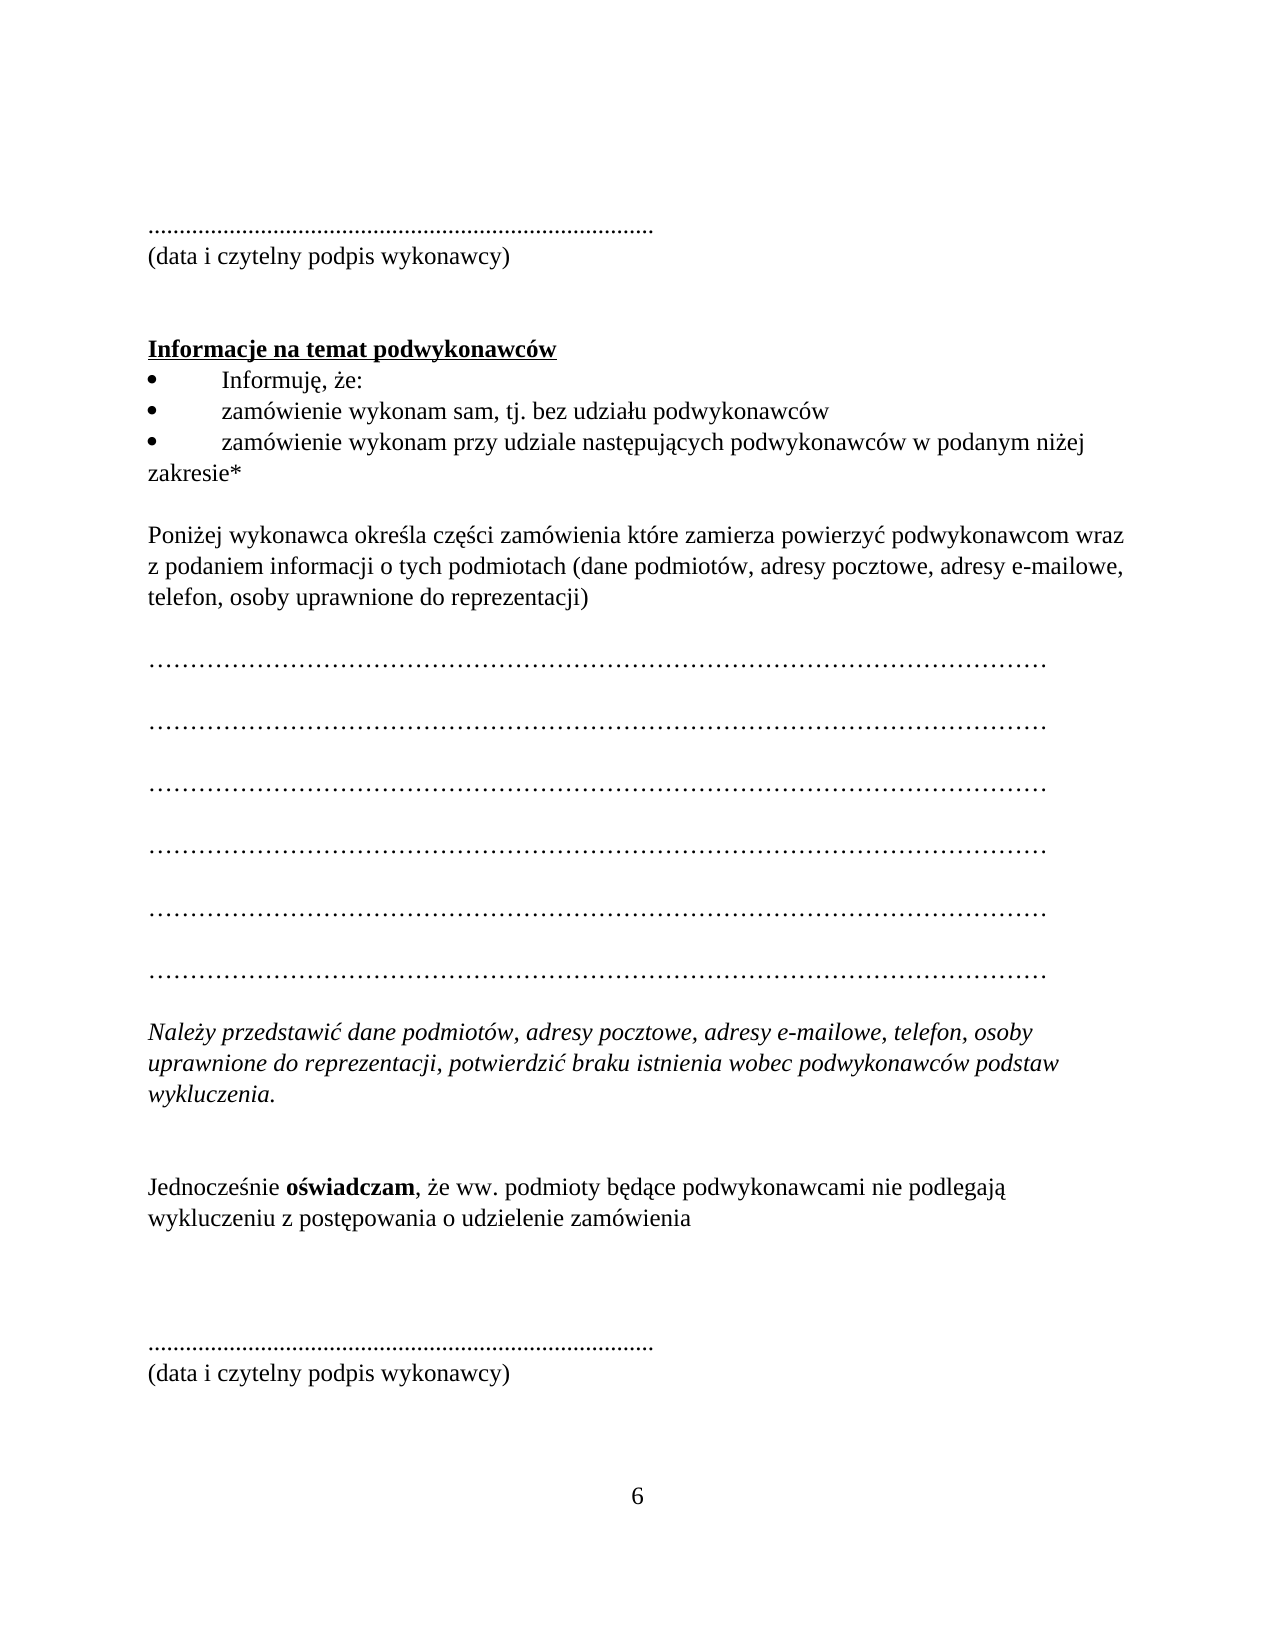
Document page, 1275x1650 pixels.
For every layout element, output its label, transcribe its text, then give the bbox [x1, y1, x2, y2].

list zamówienie wykonam przy udziale następujących podwykonawców w podanym niżej zakresie* [148, 427, 1127, 487]
text ……………………………………………………………………………………………… [148, 893, 1127, 921]
text (data i czytelny podpis wykonawcy) [148, 241, 1127, 269]
list Informuję, że: [148, 365, 1127, 394]
text Poniżej wykonawca określa części zamówienia które zamierza powierzyć podwykonawcom wraz z podaniem informacji o tych podmiotach (dane podmiotów, adresy pocztowe, adresy e-mailowe, telefon, osoby uprawnione do reprezentacji) [148, 520, 1127, 611]
text Informacje na temat podwykonawców [148, 334, 1127, 363]
text ……………………………………………………………………………………………… [148, 831, 1127, 859]
text ……………………………………………………………………………………………… [148, 768, 1127, 797]
text (data i czytelny podpis wykonawcy) [148, 1358, 1127, 1387]
list zamówienie wykonam sam, tj. bez udziału podwykonawców [148, 396, 1127, 425]
text ................................................................................. [148, 1327, 1127, 1356]
text Jednocześnie oświadczam, że ww. podmioty będące podwykonawcami nie podlegają wykluczeniu z postępowania o udzielenie zamówienia [148, 1172, 1127, 1232]
text ................................................................................. [148, 210, 1127, 238]
text ……………………………………………………………………………………………… [148, 955, 1127, 983]
text ……………………………………………………………………………………………… [148, 706, 1127, 735]
text Należy przedstawić dane podmiotów, adresy pocztowe, adresy e-mailowe, telefon, osoby uprawnione do reprezentacji, potwierdzić braku istnienia wobec podwykonawców podstaw wykluczenia. [148, 1017, 1127, 1108]
text ……………………………………………………………………………………………… [148, 644, 1127, 673]
